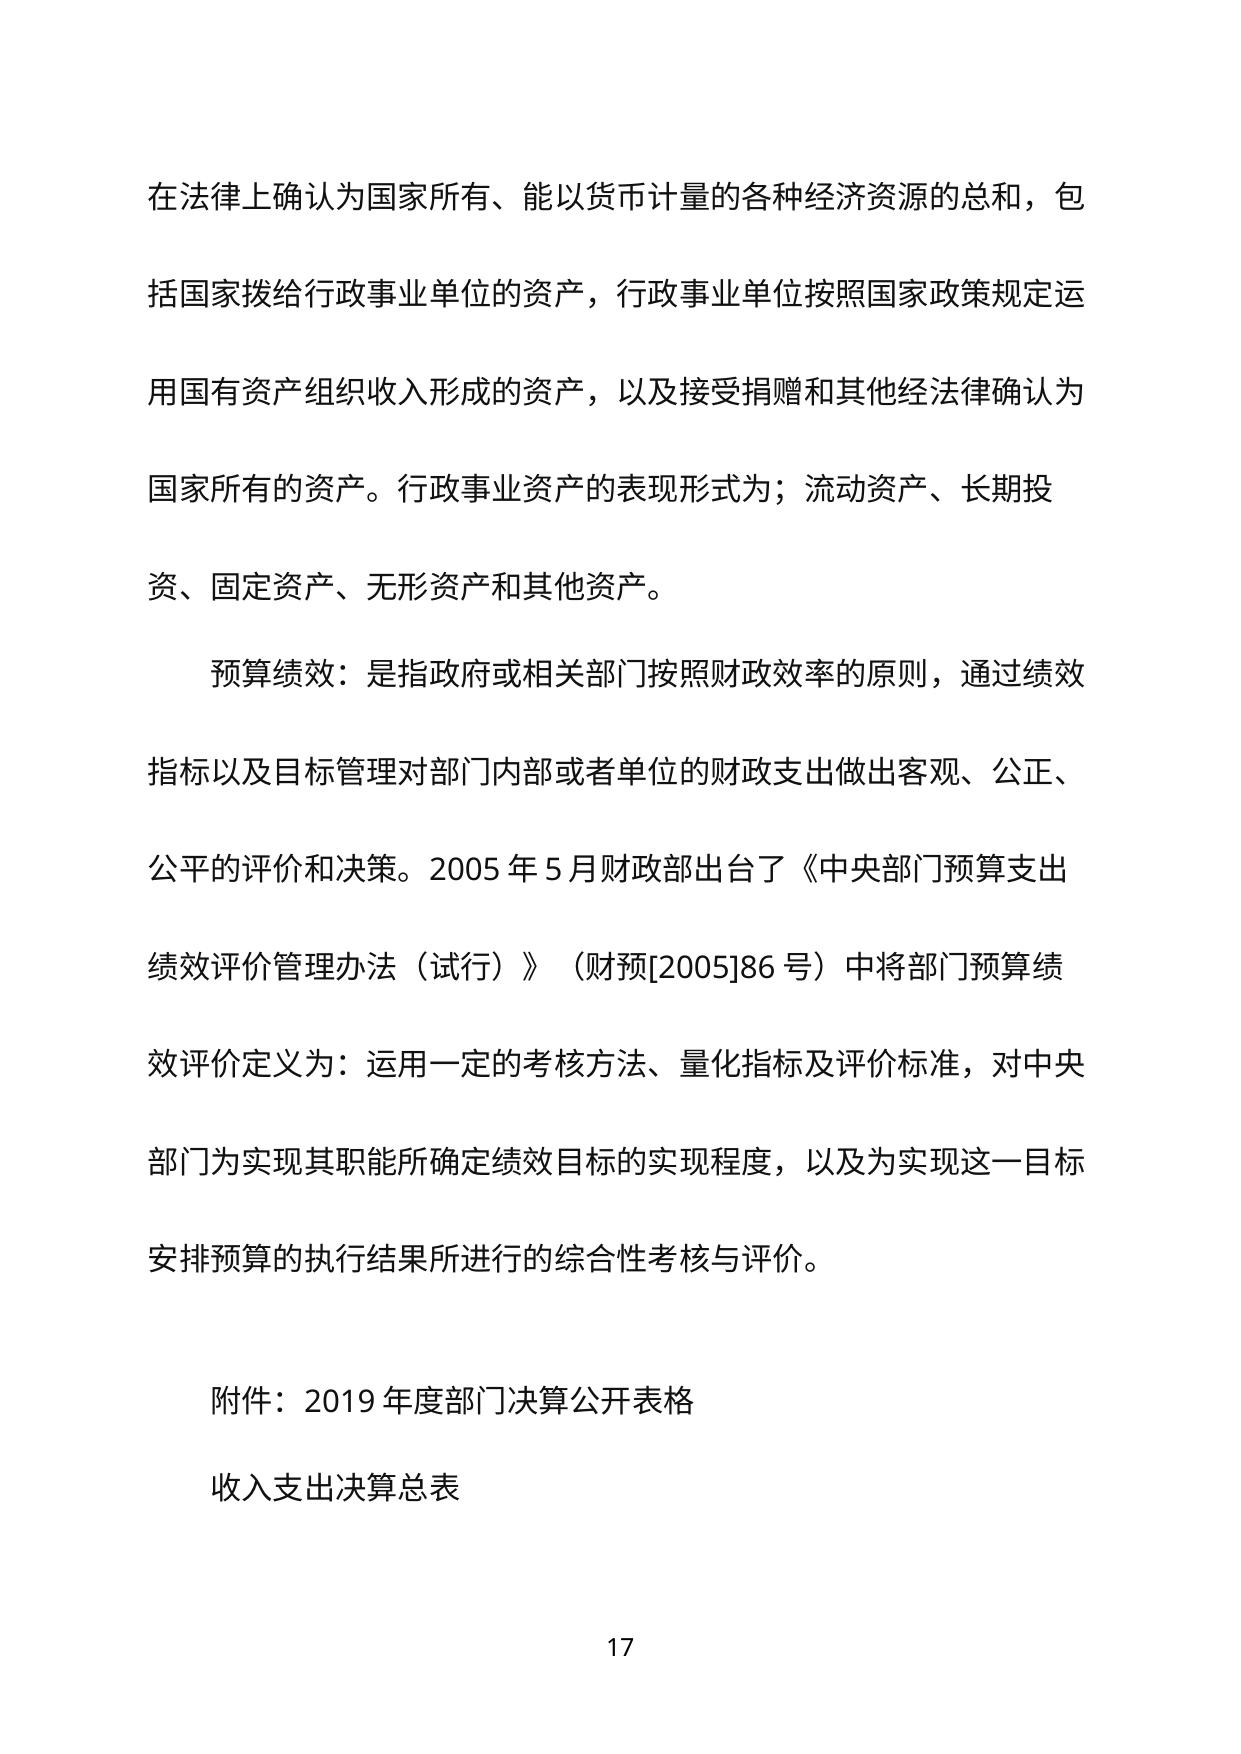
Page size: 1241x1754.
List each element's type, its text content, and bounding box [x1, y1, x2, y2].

text 附件：2019年度部门决算公开表格 [148, 1366, 1092, 1431]
text 收入支出决算总表 [148, 1454, 1092, 1519]
text 预算绩效：是指政府或相关部门按照财政效率的原则，通过绩效指标以及目标管理对部门内部或者单位的财政支出做出客观、公正、公平的评价和决策。2005年5月财政部出台了《中央部门预算支出绩效评价管理办法（试行）》（财预[2005]86号）中将部门预算绩效评价定义为：运用一定的考核方法、量化指标及评价标准，对中央部门为实现其职能所确定绩效目标的实现程度，以及为实现这一目标安排预算的执行结果所进行的综合性考核与评价。 [148, 639, 1092, 1289]
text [148, 162, 1092, 617]
